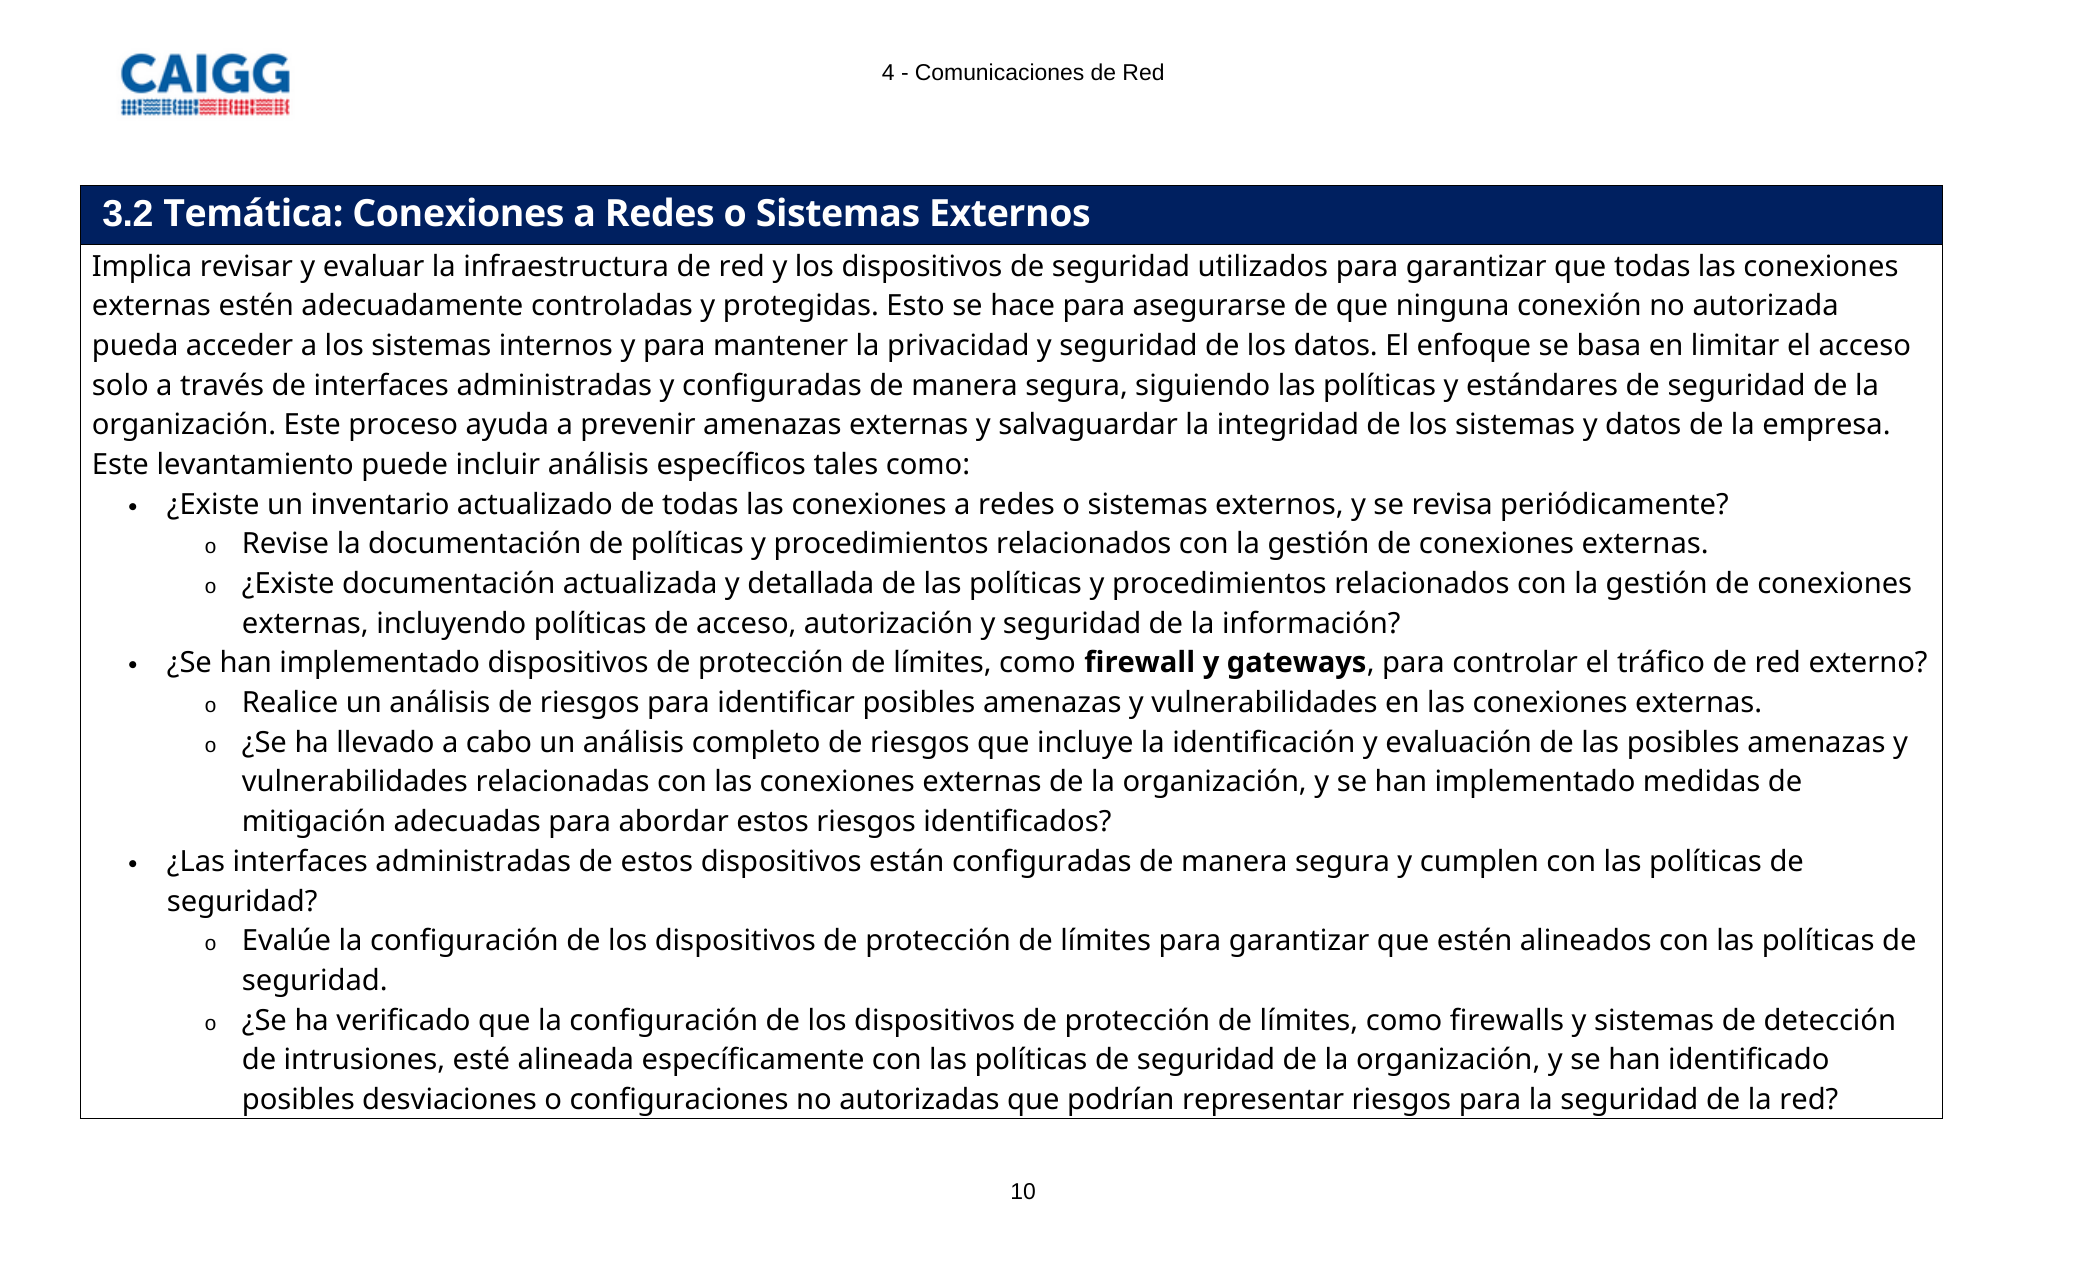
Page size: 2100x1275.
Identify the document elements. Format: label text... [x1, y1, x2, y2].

picture [90, 32, 329, 147]
table_header Temática: Conexiones a Redes o Sistemas Externos [81, 186, 1942, 244]
